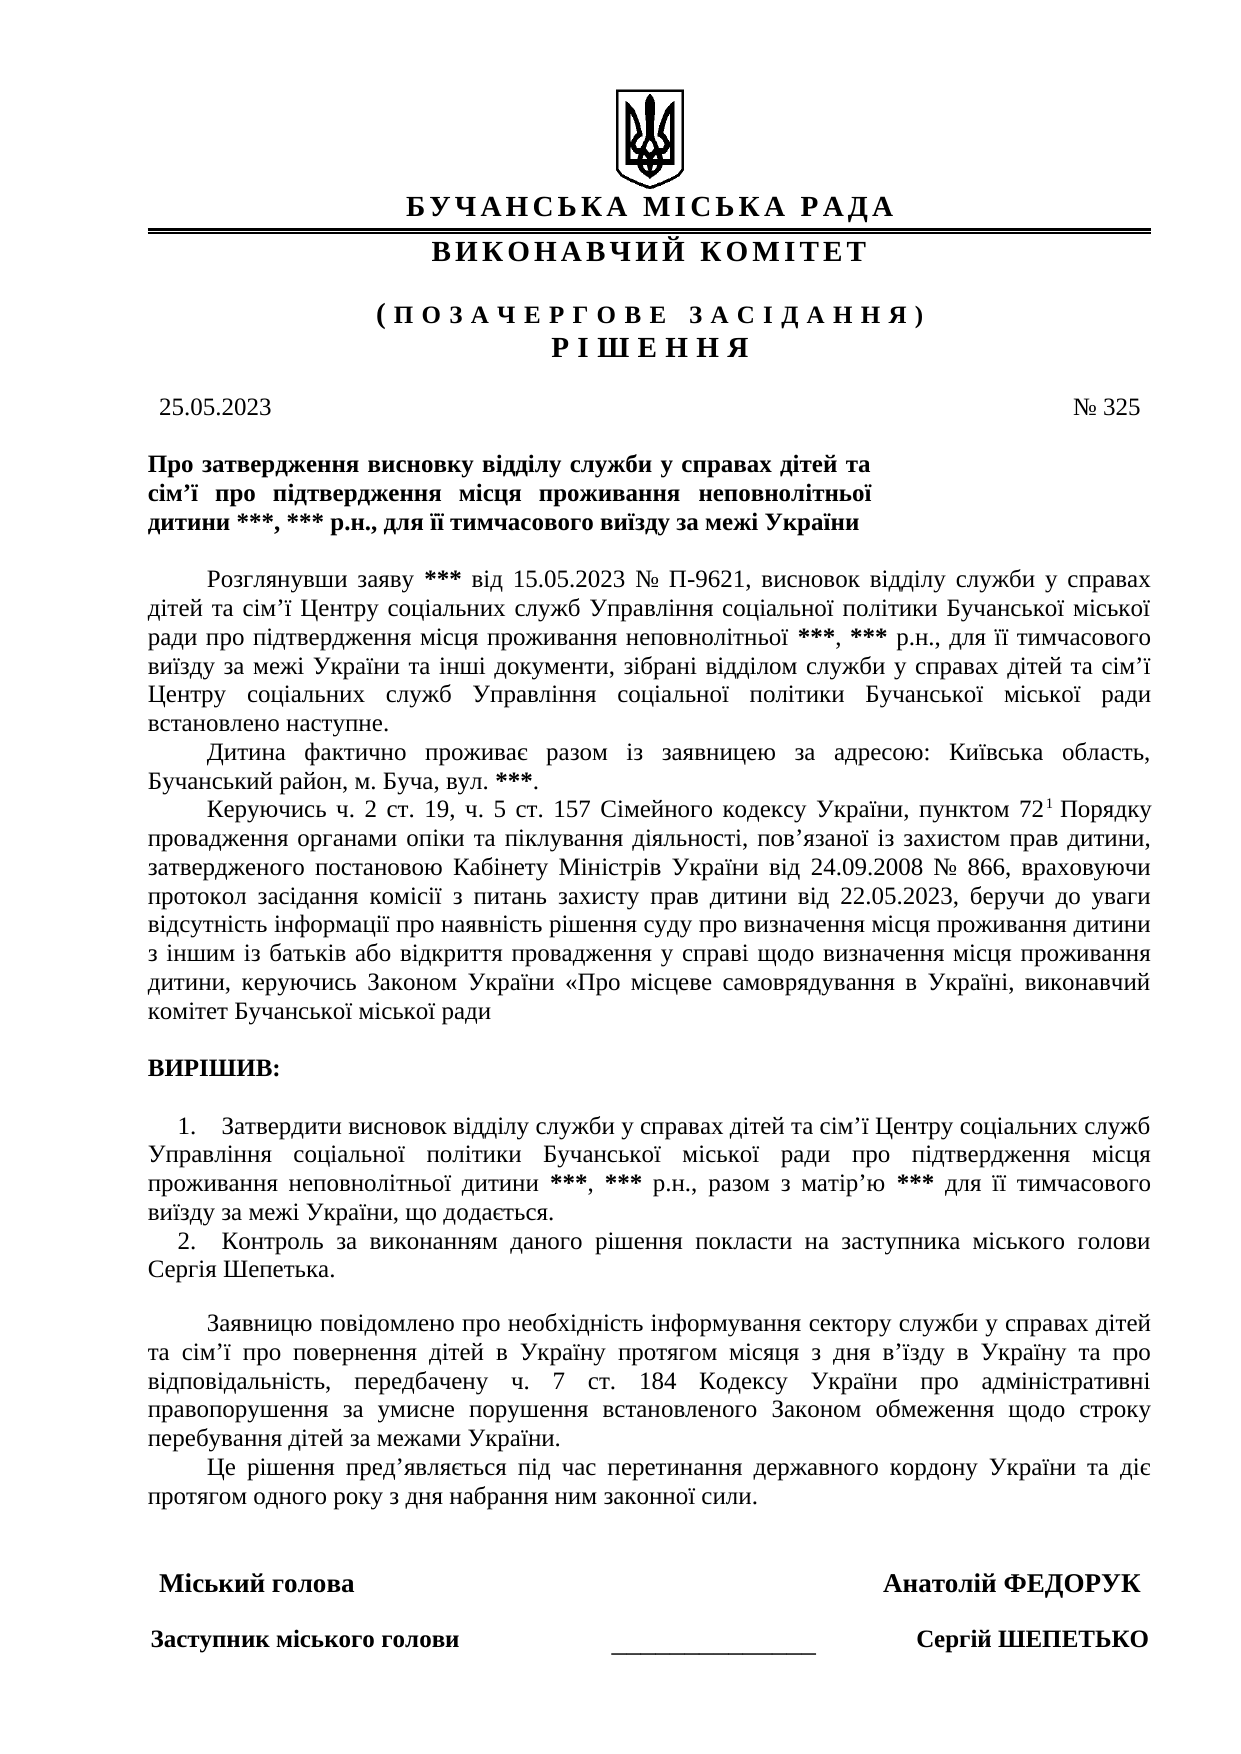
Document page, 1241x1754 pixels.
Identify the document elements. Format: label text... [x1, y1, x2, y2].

text Про затвердження висновку відділу служби у справах дітей та сім’ї про підтвердження місця проживання неповнолітньої дитини ***, *** р.н., для її тимчасового виїзду за межі України [148, 449, 871, 536]
text Керуючись ч. 2 ст. 19, ч. 5 ст. 157 Сімейного кодексу України, пунктом 721 Порядку провадження органами опіки та піклування діяльності, пов’язаної із захистом прав дитини, затвердженого постановою Кабінету Міністрів України від 24.09.2008 № 866, враховуючи протокол засідання комісії з питань захисту прав дитини від 22.05.2023, беручи до уваги відсутність інформації про наявність рішення суду про визначення місця проживання дитини з іншим із батьків або відкриття провадження у справі щодо визначення місця проживання дитини, керуючись Законом України «Про місцеве самоврядування в Україні, виконавчий комітет Бучанської міської ради [148, 794, 1152, 1024]
list Затвердити висновок відділу служби у справах дітей та сім’ї Центру соціальних служб Управління соціальної політики Бучанської міської ради про підтвердження місця проживання неповнолітньої дитини ***, *** р.н., разом з матір’ю *** для її тимчасового виїзду за межі України, що додається. [148, 1111, 1152, 1226]
text БУЧАНСЬКА МІСЬКА РАДА [148, 189, 1152, 223]
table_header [596, 1625, 831, 1665]
table_header ВИКОНАВЧИЙ КОМІТЕТ [148, 234, 1151, 296]
text (ПОЗАЧЕРГОВЕ ЗАСІДАННЯ) [148, 296, 1152, 330]
list Контроль за виконанням даного рішення покласти на заступника міського голови Сергія Шепетька. [148, 1226, 1152, 1283]
text Розглянувши заяву *** від 15.05.2023 № П-9621, висновок відділу служби у справах дітей та сім’ї Центру соціальних служб Управління соціальної політики Бучанської міської ради про підтвердження місця проживання неповнолітньої ***, *** р.н., для її тимчасового виїзду за межі України та інші документи, зібрані відділом служби у справах дітей та сім’ї Центру соціальних служб Управління соціальної політики Бучанської міської ради встановлено наступне. [148, 564, 1152, 737]
table_header Міський голова [148, 1567, 649, 1598]
text РІШЕННЯ [148, 330, 1152, 363]
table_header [139, 1625, 596, 1665]
text Дитина фактично проживає разом із заявницею за адресою: Київська область, Бучанський район, м. Буча, вул. ***. [148, 737, 1152, 794]
picture [614, 88, 685, 189]
text ВИРІШИВ: [148, 1053, 1152, 1082]
table_header № 325 [651, 392, 1152, 421]
text Заявницю повідомлено про необхідність інформування сектору служби у справах дітей та сім’ї про повернення дітей в Україну протягом місяця з дня в’їзду в Україну та про відповідальність, передбачену ч. 7 ст. 184 Кодексу України про адміністративні правопорушення за умисне порушення встановленого Законом обмеження щодо строку перебування дітей за межами України. [148, 1308, 1152, 1452]
table_header Сергій ШЕПЕТЬКО [831, 1625, 1160, 1665]
table_header Анатолій ФЕДОРУК [649, 1567, 1152, 1598]
table_header 25.05.2023 [148, 392, 651, 421]
text Це рішення пред’являється під час перетинання державного кордону України та діє протягом одного року з дня набрання ним законної сили. [148, 1452, 1152, 1509]
